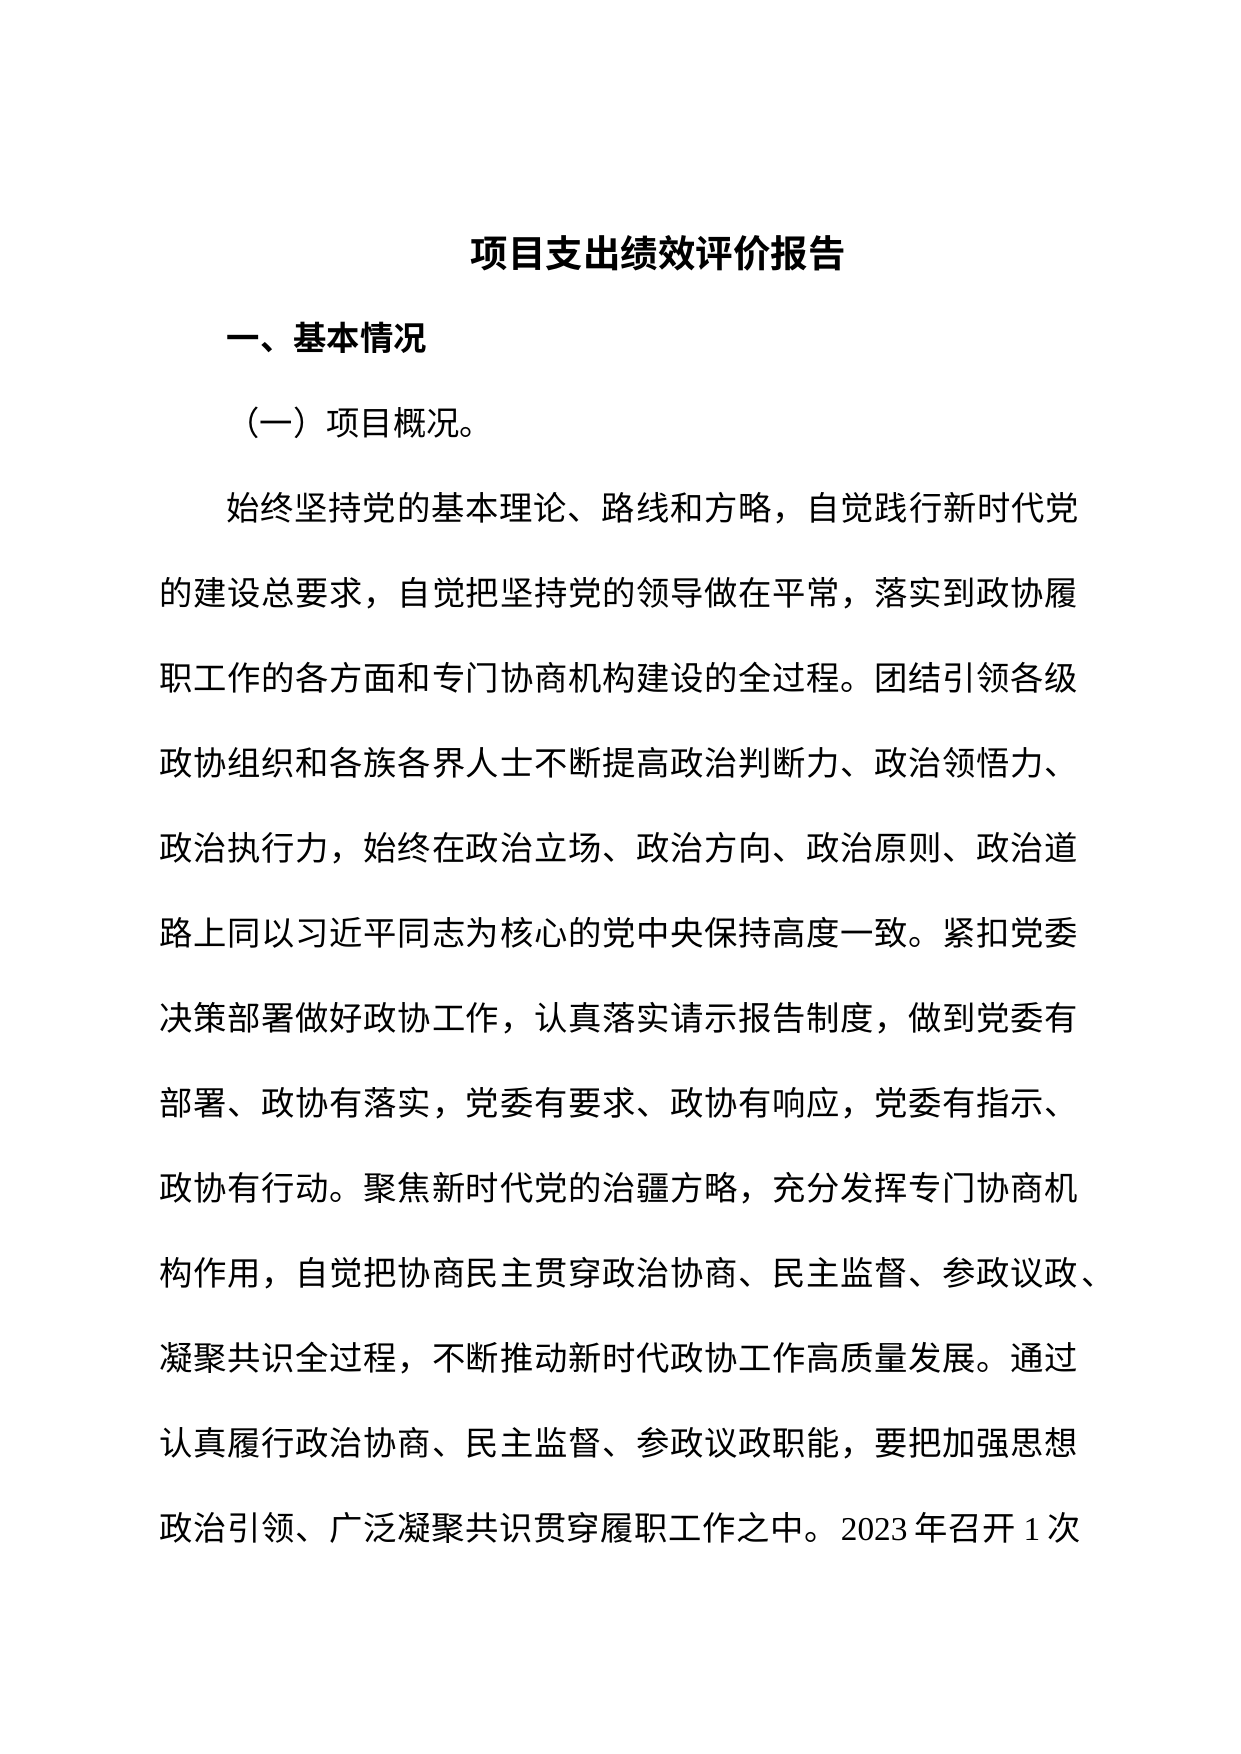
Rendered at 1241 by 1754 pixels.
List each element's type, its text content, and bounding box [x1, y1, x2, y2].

text 项目支出绩效评价报告 [159, 209, 1081, 294]
subtitle （一）项目概况。 [159, 379, 1081, 464]
subtitle 一、基本情况 [159, 294, 1081, 379]
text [159, 464, 1081, 1569]
